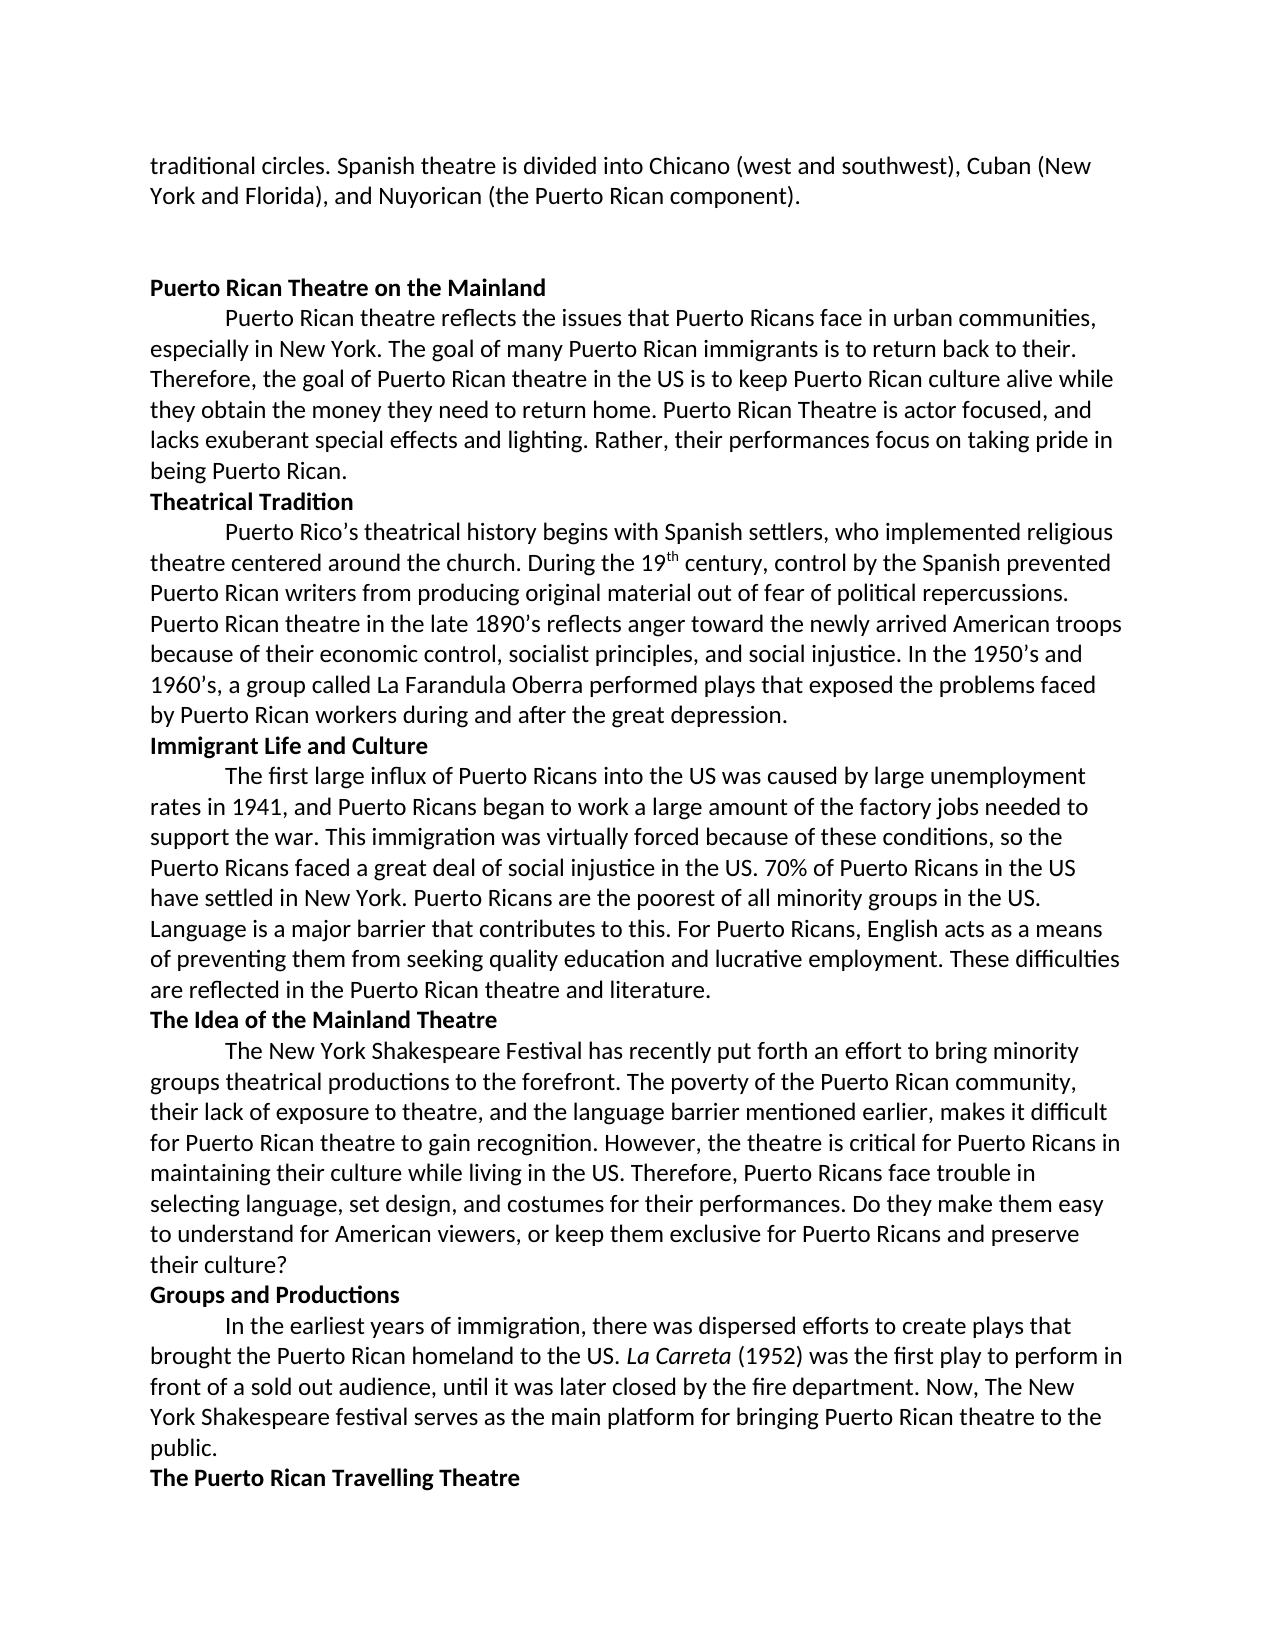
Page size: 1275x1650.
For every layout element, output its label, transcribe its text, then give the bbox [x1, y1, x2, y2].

text The first large influx of Puerto Ricans into the US was caused by large unemployment rates in 1941, and Puerto Ricans began to work a large amount of the factory jobs needed to support the war. This immigration was virtually forced because of these conditions, so the Puerto Ricans faced a great deal of social injustice in the US. 70% of Puerto Ricans in the US have settled in New York. Puerto Ricans are the poorest of all minority groups in the US. Language is a major barrier that contributes to this. For Puerto Ricans, English acts as a means of preventing them from seeking quality education and lucrative employment. These difficulties are reflected in the Puerto Rican theatre and literature. [150, 760, 1125, 1004]
text The New York Shakespeare Festival has recently put forth an effort to bring minority groups theatrical productions to the forefront. The poverty of the Puerto Rican community, their lack of exposure to theatre, and the language barrier mentioned earlier, makes it difficult for Puerto Rican theatre to gain recognition. However, the theatre is critical for Puerto Ricans in maintaining their culture while living in the US. Therefore, Puerto Ricans face trouble in selecting language, set design, and costumes for their performances. Do they make them easy to understand for American viewers, or keep them exclusive for Puerto Ricans and preserve their culture? [150, 1035, 1125, 1279]
text Theatrical Tradition [150, 486, 1125, 516]
text In the earliest years of immigration, there was dispersed efforts to create plays that brought the Puerto Rican homeland to the US. La Carreta (1952) was the first play to perform in front of a sold out audience, until it was later closed by the fire department. Now, The New York Shakespeare festival serves as the main platform for bringing Puerto Rican theatre to the public. [150, 1310, 1125, 1462]
text Immigrant Life and Culture [150, 730, 1125, 760]
text The Puerto Rican Travelling Theatre [150, 1462, 1125, 1493]
text Puerto Rico’s theatrical history begins with Spanish settlers, who implemented religious theatre centered around the church. During the 19th century, control by the Spanish prevented Puerto Rican writers from producing original material out of fear of political repercussions. Puerto Rican theatre in the late 1890’s reflects anger toward the newly arrived American troops because of their economic control, socialist principles, and social injustice. In the 1950’s and 1960’s, a group called La Farandula Oberra performed plays that exposed the problems faced by Puerto Rican workers during and after the great depression. [150, 516, 1125, 730]
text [150, 150, 1125, 211]
text Puerto Rican theatre reflects the issues that Puerto Ricans face in urban communities, especially in New York. The goal of many Puerto Rican immigrants is to return back to their. Therefore, the goal of Puerto Rican theatre in the US is to keep Puerto Rican culture alive while they obtain the money they need to return home. Puerto Rican Theatre is actor focused, and lacks exuberant special effects and lighting. Rather, their performances focus on taking pride in being Puerto Rican. [150, 303, 1125, 486]
text Groups and Productions [150, 1279, 1125, 1310]
text The Idea of the Mainland Theatre [150, 1004, 1125, 1035]
text Puerto Rican Theatre on the Mainland [150, 272, 1125, 303]
